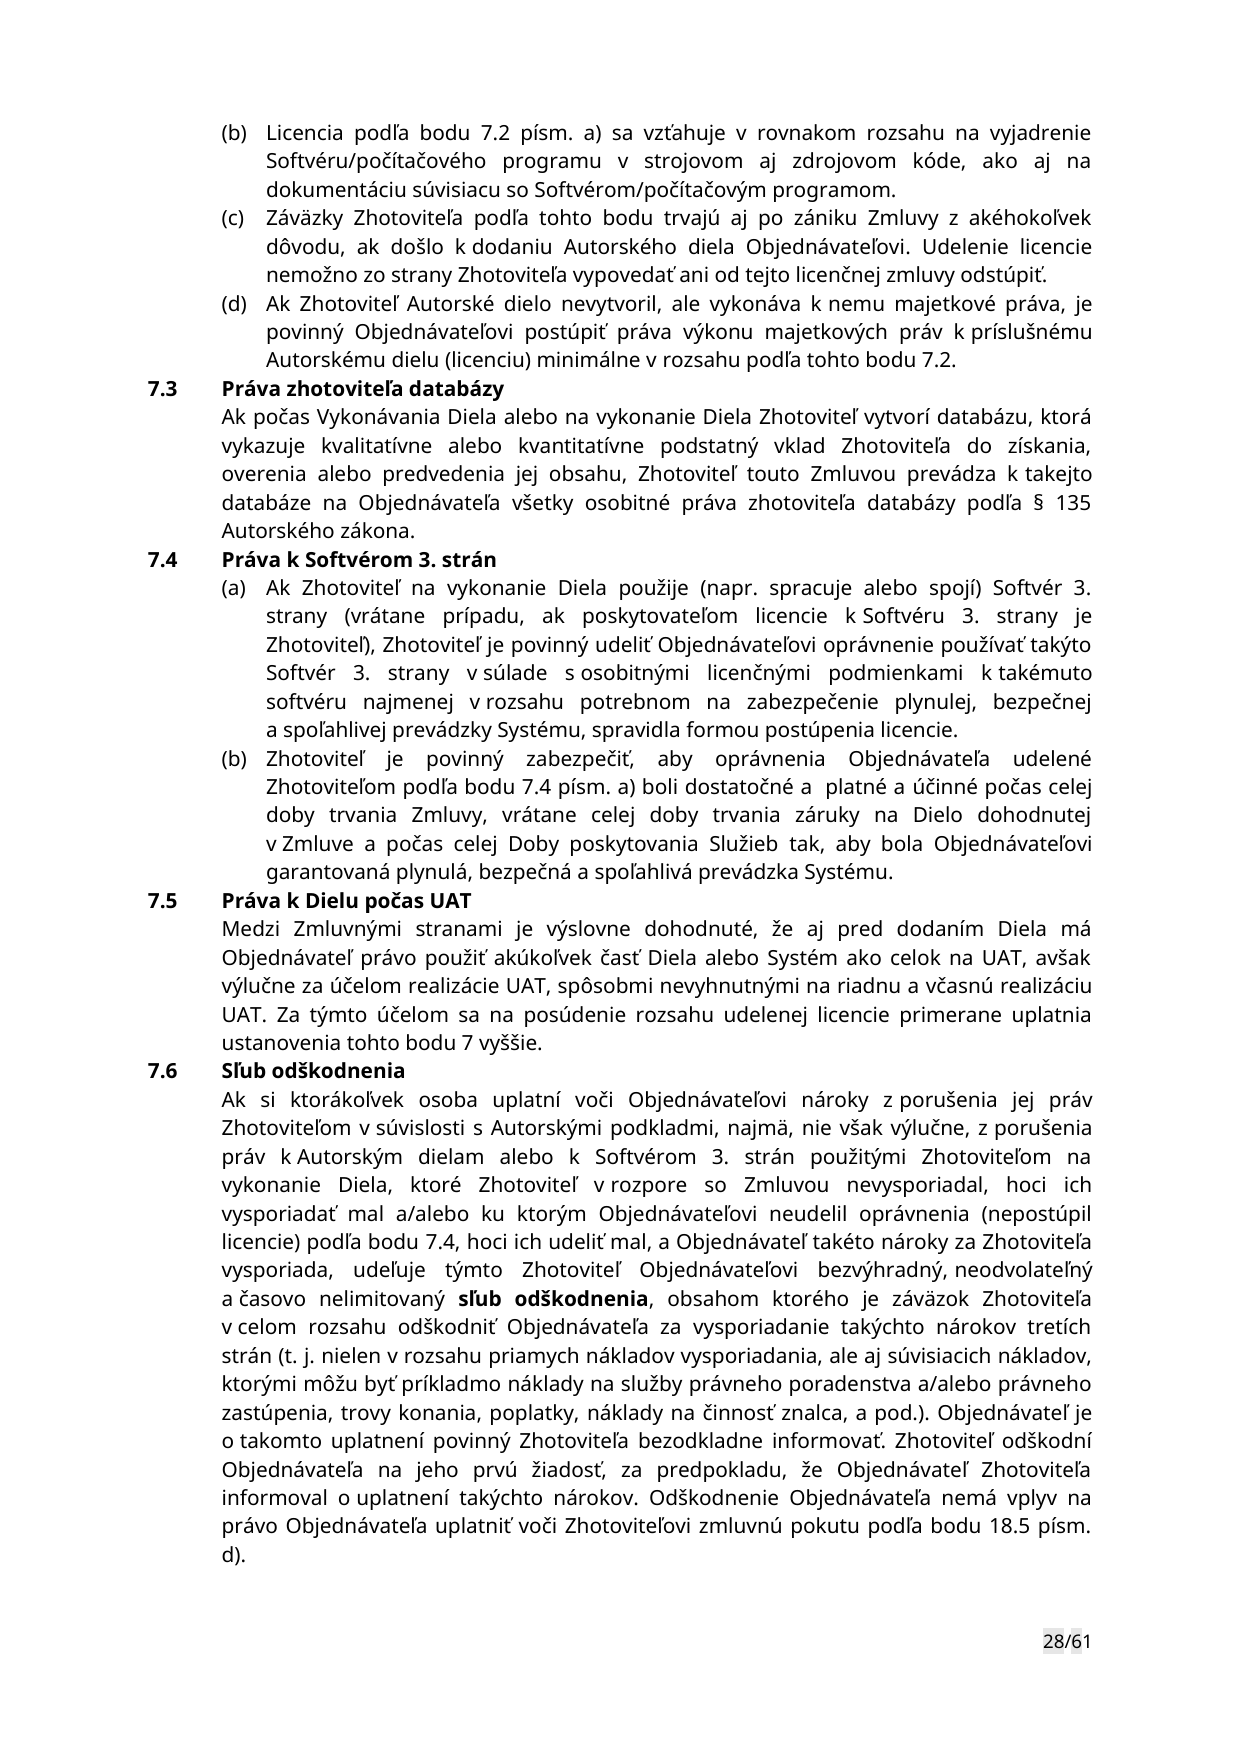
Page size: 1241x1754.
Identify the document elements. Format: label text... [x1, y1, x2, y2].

text (d) Ak Zhotoviteľ Autorské dielo nevytvoril, ale vykonáva k nemu majetkové práva, je povinný Objednávateľovi postúpiť práva výkonu majetkových práv k príslušnému Autorskému dielu (licenciu) minimálne v rozsahu podľa tohto bodu 7.2. [221, 289, 1093, 374]
list Ak počas Vykonávania Diela alebo na vykonanie Diela Zhotoviteľ vytvorí databázu, ktorá vykazuje kvalitatívne alebo kvantitatívne podstatný vklad Zhotoviteľa do získania, overenia alebo predvedenia jej obsahu, Zhotoviteľ touto Zmluvou prevádza k takejto databáze na Objednávateľa všetky osobitné práva zhotoviteľa databázy podľa § 135 Autorského zákona. [221, 402, 1093, 545]
text (b) Licencia podľa bodu 7.2 písm. a) sa vzťahuje v rovnakom rozsahu na vyjadrenie Softvéru/počítačového programu v strojovom aj zdrojovom kóde, ako aj na dokumentáciu súvisiacu so Softvérom/počítačovým programom. [221, 118, 1093, 203]
text 7.5 Práva k Dielu počas UAT [148, 886, 1093, 914]
text 7.4 Práva k Softvérom 3. strán [148, 545, 1093, 573]
text Ak si ktorákoľvek osoba uplatní voči Objednávateľovi nároky z porušenia jej práv Zhotoviteľom v súvislosti s Autorskými podkladmi, najmä, nie však výlučne, z porušenia práv k Autorským dielam alebo k Softvérom 3. strán použitými Zhotoviteľom na vykonanie Diela, ktoré Zhotoviteľ v rozpore so Zmluvou nevysporiadal, hoci ich vysporiadať mal a/alebo ku ktorým Objednávateľovi neudelil oprávnenia (nepostúpil licencie) podľa bodu 7.4, hoci ich udeliť mal, a Objednávateľ takéto nároky za Zhotoviteľa vysporiada, udeľuje týmto Zhotoviteľ Objednávateľovi bezvýhradný, neodvolateľný a časovo nelimitovaný sľub odškodnenia, obsahom ktorého je záväzok Zhotoviteľa v celom rozsahu odškodniť Objednávateľa za vysporiadanie takýchto nárokov tretích strán (t. j. nielen v rozsahu priamych nákladov vysporiadania, ale aj súvisiacich nákladov, ktorými môžu byť príkladmo náklady na služby právneho poradenstva a/alebo právneho zastúpenia, trovy konania, poplatky, náklady na činnosť znalca, a pod.). Objednávateľ je o takomto uplatnení povinný Zhotoviteľa bezodkladne informovať. Zhotoviteľ odškodní Objednávateľa na jeho prvú žiadosť, za predpokladu, že Objednávateľ Zhotoviteľa informoval o uplatnení takýchto nárokov. Odškodnenie Objednávateľa nemá vplyv na právo Objednávateľa uplatniť voči Zhotoviteľovi zmluvnú pokutu podľa bodu 18.5 písm. d). [221, 1085, 1093, 1568]
list (b) Zhotoviteľ je povinný zabezpečiť, aby oprávnenia Objednávateľa udelené Zhotoviteľom podľa bodu 7.4 písm. a) boli dostatočné a platné a účinné počas celej doby trvania Zmluvy, vrátane celej doby trvania záruky na Dielo dohodnutej v Zmluve a počas celej Doby poskytovania Služieb tak, aby bola Objednávateľovi garantovaná plynulá, bezpečná a spoľahlivá prevádzka Systému. [221, 744, 1093, 886]
list (a) Ak Zhotoviteľ na vykonanie Diela použije (napr. spracuje alebo spojí) Softvér 3. strany (vrátane prípadu, ak poskytovateľom licencie k Softvéru 3. strany je Zhotoviteľ), Zhotoviteľ je povinný udeliť Objednávateľovi oprávnenie používať takýto Softvér 3. strany v súlade s osobitnými licenčnými podmienkami k takémuto softvéru najmenej v rozsahu potrebnom na zabezpečenie plynulej, bezpečnej a spoľahlivej prevádzky Systému, spravidla formou postúpenia licencie. [221, 573, 1093, 744]
text (c) Záväzky Zhotoviteľa podľa tohto bodu trvajú aj po zániku Zmluvy z akéhokoľvek dôvodu, ak došlo k dodaniu Autorského diela Objednávateľovi. Udelenie licencie nemožno zo strany Zhotoviteľa vypovedať ani od tejto licenčnej zmluvy odstúpiť. [221, 203, 1093, 289]
text 7.6 Sľub odškodnenia [148, 1057, 1093, 1085]
text 7.3 Práva zhotoviteľa databázy [148, 374, 1093, 402]
text Medzi Zmluvnými stranami je výslovne dohodnuté, že aj pred dodaním Diela má Objednávateľ právo použiť akúkoľvek časť Diela alebo Systém ako celok na UAT, avšak výlučne za účelom realizácie UAT, spôsobmi nevyhnutnými na riadnu a včasnú realizáciu UAT. Za týmto účelom sa na posúdenie rozsahu udelenej licencie primerane uplatnia ustanovenia tohto bodu 7 vyššie. [221, 914, 1093, 1057]
